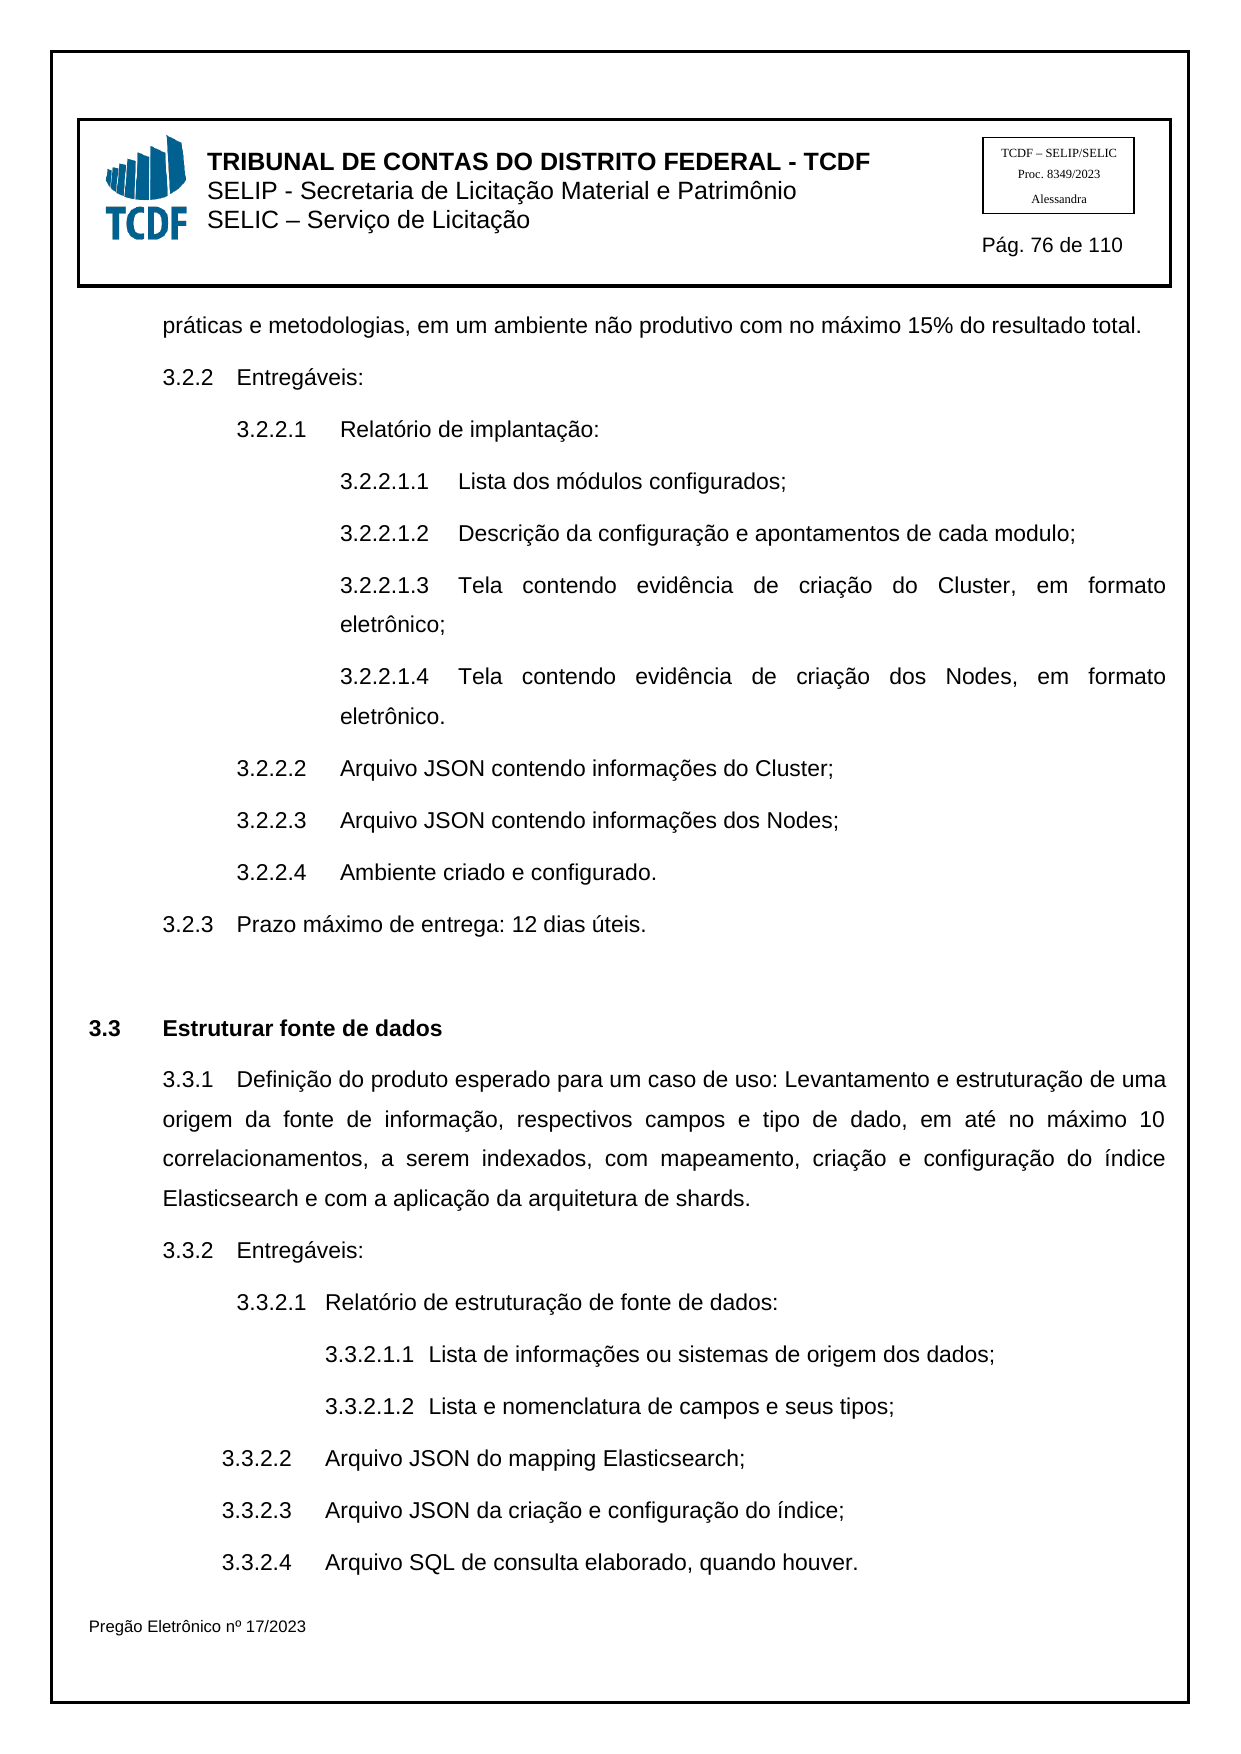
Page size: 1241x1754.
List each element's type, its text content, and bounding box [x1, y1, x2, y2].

text 3.3.2.2 Arquivo JSON do mapping Elasticsearch; [222, 1445, 1167, 1471]
text 3.3.2.4 Arquivo SQL de consulta elaborado, quando houver. [222, 1549, 1167, 1575]
text 3.3.1 Definição do produto esperado para um caso de uso: Levantamento e estruturação de uma origem da fonte de informação, respectivos campos e tipo de dado, em até no máximo 10 correlacionamentos, a serem indexados, com mapeamento, criação e configuração do índice Elasticsearch e com a aplicação da arquitetura de shards. [162, 1066, 1167, 1211]
text 3.2.3 Prazo máximo de entrega: 12 dias úteis. [162, 911, 1167, 937]
picture [91, 132, 201, 242]
text 3.2.2.1.3 Tela contendo evidência de criação do Cluster, em formato eletrônico; [340, 572, 1167, 637]
text 3.2.2 Entregáveis: [162, 364, 1167, 390]
text 3.3.2.1.2 Lista e nomenclatura de campos e seus tipos; [325, 1393, 1167, 1419]
text 3.3 Estruturar fonte de dados [89, 1014, 1167, 1041]
text 3.2.2.2 Arquivo JSON contendo informações do Cluster; [236, 754, 1167, 781]
text 3.2.2.1.1 Lista dos módulos configurados; [340, 468, 1167, 494]
text 3.2.2.3 Arquivo JSON contendo informações dos Nodes; [236, 807, 1167, 833]
text 3.2.2.4 Ambiente criado e configurado. [236, 858, 1167, 885]
text 3.2.2.1.4 Tela contendo evidência de criação dos Nodes, em formato eletrônico. [340, 663, 1167, 729]
text 3.3.2.1.1 Lista de informações ou sistemas de origem dos dados; [325, 1341, 1167, 1367]
text 3.3.2.1 Relatório de estruturação de fonte de dados: [236, 1289, 1167, 1315]
text 3.2.2.1 Relatório de implantação: [236, 416, 1167, 442]
text 3.3.2.3 Arquivo JSON da criação e configuração do índice; [222, 1497, 1167, 1523]
text 3.3.2 Entregáveis: [162, 1237, 1167, 1263]
text 3.2.2.1.2 Descrição da configuração e apontamentos de cada modulo; [340, 520, 1167, 546]
